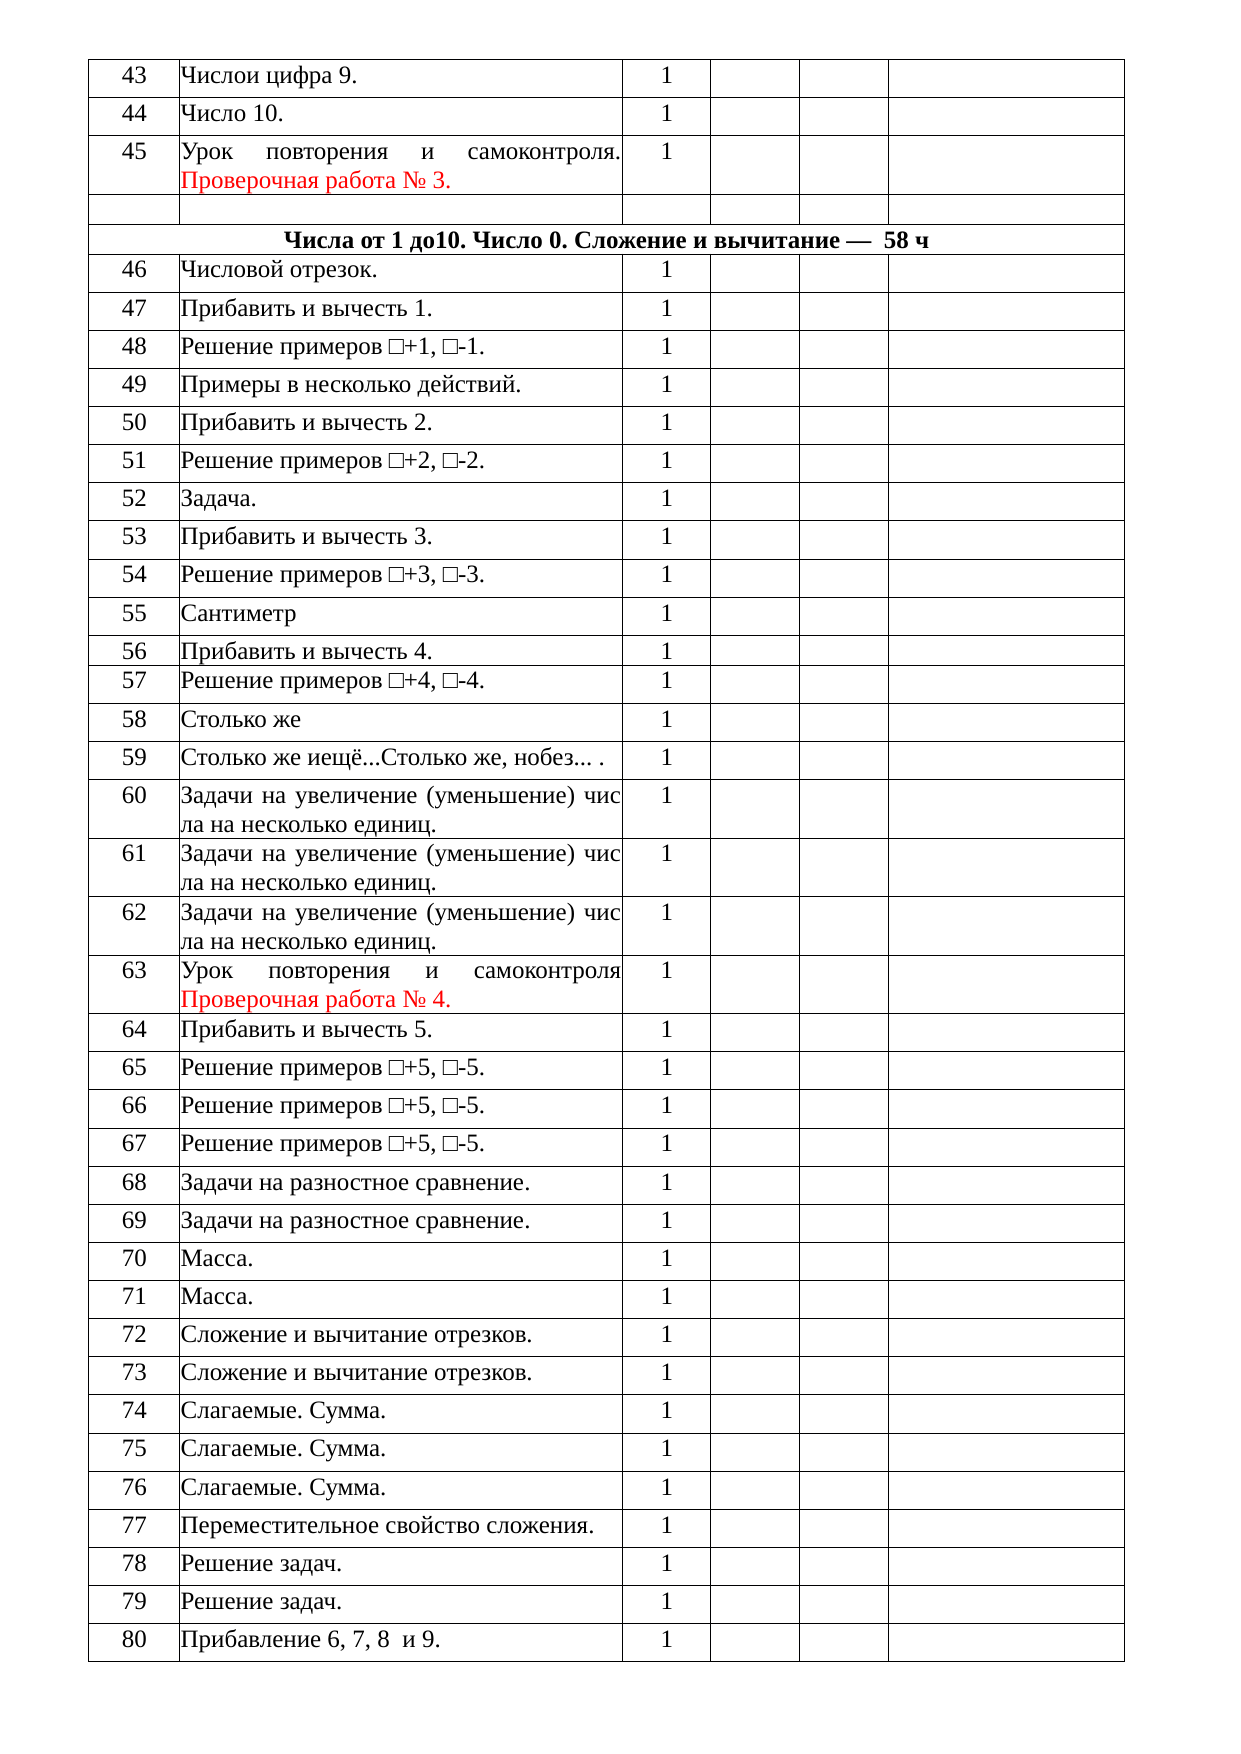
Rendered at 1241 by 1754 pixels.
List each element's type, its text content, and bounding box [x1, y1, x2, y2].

table_cell 49 [89, 369, 179, 406]
table_cell Числа от 1 до10. Число 0. Сложение и вычитание — 58 ч [89, 225, 1124, 253]
table_cell 1 [623, 1586, 710, 1623]
table_cell [800, 1052, 888, 1089]
table_cell [889, 369, 1124, 406]
table_cell [711, 445, 799, 482]
table_cell 70 [89, 1243, 179, 1280]
table_cell 1 [623, 1052, 710, 1089]
table_cell [889, 704, 1124, 741]
table_cell [889, 445, 1124, 482]
table_cell 1 [623, 445, 710, 482]
table_cell 67 [89, 1129, 179, 1166]
table_cell 1 [623, 98, 710, 135]
table_cell 1 [623, 839, 710, 896]
table_cell 79 [89, 1586, 179, 1623]
table_cell Число 10. [180, 98, 622, 135]
table_cell [800, 1395, 888, 1432]
table_cell 45 [89, 136, 179, 194]
table_cell [800, 1434, 888, 1471]
table_cell [800, 1472, 888, 1509]
table_cell Прибавить и вычесть 5. [180, 1014, 622, 1051]
table_cell [800, 483, 888, 520]
table_cell Урок повторения и самоконтроля Проверочная работа № 4. [180, 956, 622, 1013]
table_cell [800, 897, 888, 954]
table_cell [889, 1357, 1124, 1394]
table_cell 76 [89, 1472, 179, 1509]
table_cell 53 [89, 521, 179, 558]
table_cell 57 [89, 666, 179, 703]
table_cell [711, 60, 799, 97]
table_cell Решение примеров □+1, □-1. [180, 331, 622, 368]
table_cell [889, 407, 1124, 444]
table_cell [889, 666, 1124, 703]
table_cell [800, 1281, 888, 1318]
table_cell 1 [623, 1434, 710, 1471]
table_cell [711, 195, 799, 224]
table_cell [800, 839, 888, 896]
table_cell [889, 1319, 1124, 1356]
table_cell Решение примеров □+4, □-4. [180, 666, 622, 703]
table_cell [889, 60, 1124, 97]
table_cell 1 [623, 1319, 710, 1356]
table_cell 71 [89, 1281, 179, 1318]
table_cell [800, 1167, 888, 1204]
table_cell [800, 780, 888, 837]
table_cell [889, 98, 1124, 135]
table_cell 48 [89, 331, 179, 368]
table_cell [711, 666, 799, 703]
table_cell Сложение и вычитание отрезков. [180, 1319, 622, 1356]
table_cell [711, 1243, 799, 1280]
table_cell [711, 369, 799, 406]
table_cell [711, 1281, 799, 1318]
table_cell 50 [89, 407, 179, 444]
table_cell [711, 1434, 799, 1471]
table_cell [800, 1624, 888, 1661]
table_cell 1 [623, 293, 710, 330]
table_cell Переместительное свойство сложения. [180, 1510, 622, 1547]
table_cell [889, 331, 1124, 368]
table_cell Слагаемые. Сумма. [180, 1472, 622, 1509]
table_cell [711, 780, 799, 837]
table_cell [800, 704, 888, 741]
table_cell Задачи на увеличение (уменьшение) числа на несколько единиц. [180, 897, 622, 954]
table_cell 60 [89, 780, 179, 837]
table_cell [889, 1510, 1124, 1547]
table_cell [889, 1548, 1124, 1585]
table_cell [889, 1052, 1124, 1089]
table_cell [711, 560, 799, 597]
table_cell 1 [623, 521, 710, 558]
table_cell [889, 136, 1124, 194]
table_cell 1 [623, 60, 710, 97]
table_cell [889, 293, 1124, 330]
table_cell 1 [623, 1129, 710, 1166]
table_cell [889, 560, 1124, 597]
table_cell [800, 1014, 888, 1051]
table_cell [623, 195, 710, 224]
table_cell [889, 1472, 1124, 1509]
table_cell Задачи на увеличение (уменьшение) числа на несколько единиц. [180, 780, 622, 837]
table_cell [889, 1281, 1124, 1318]
table_cell [800, 560, 888, 597]
table_cell [711, 1052, 799, 1089]
table_cell 1 [623, 136, 710, 194]
table_cell [800, 636, 888, 664]
table_cell 1 [623, 1357, 710, 1394]
table_cell [889, 1586, 1124, 1623]
table_cell 54 [89, 560, 179, 597]
table_cell Прибавить и вычесть 4. [180, 636, 622, 664]
table_cell [889, 483, 1124, 520]
table_cell 1 [623, 1510, 710, 1547]
table_cell 1 [623, 1624, 710, 1661]
table_cell 1 [623, 598, 710, 635]
table_cell Прибавить и вычесть 2. [180, 407, 622, 444]
table_cell [800, 293, 888, 330]
table_cell [889, 1434, 1124, 1471]
table_cell [889, 1243, 1124, 1280]
table_cell Масса. [180, 1243, 622, 1280]
table_cell [889, 742, 1124, 779]
table_cell [800, 1548, 888, 1585]
table_cell [711, 293, 799, 330]
table_cell Прибавление 6, 7, 8 и 9. [180, 1624, 622, 1661]
table_cell 1 [623, 666, 710, 703]
table_cell [180, 195, 622, 224]
table_cell 44 [89, 98, 179, 135]
table_cell Решение примеров □+3, □-3. [180, 560, 622, 597]
table_cell 56 [89, 636, 179, 664]
table_cell Слагаемые. Сумма. [180, 1395, 622, 1432]
table_cell [889, 1624, 1124, 1661]
table_cell 77 [89, 1510, 179, 1547]
table_cell 46 [89, 255, 179, 292]
table_cell [711, 1014, 799, 1051]
table_cell [800, 1205, 888, 1242]
table_cell [711, 255, 799, 292]
table_cell 1 [623, 742, 710, 779]
table_cell 1 [623, 956, 710, 1013]
table_cell 43 [89, 60, 179, 97]
table_cell 1 [623, 1395, 710, 1432]
table_cell 51 [89, 445, 179, 482]
table_cell Задачи на увеличение (уменьшение) числа на несколько единиц. [180, 839, 622, 896]
table_cell [711, 704, 799, 741]
table_cell 62 [89, 897, 179, 954]
table_cell [889, 195, 1124, 224]
table_cell [800, 1510, 888, 1547]
table_cell [711, 1205, 799, 1242]
table_cell 1 [623, 897, 710, 954]
table_cell 1 [623, 636, 710, 664]
table_cell 73 [89, 1357, 179, 1394]
table_cell Решение примеров □+5, □-5. [180, 1129, 622, 1166]
table_cell [711, 1548, 799, 1585]
table_cell Сложение и вычитание отрезков. [180, 1357, 622, 1394]
table_cell [800, 331, 888, 368]
table_cell 1 [623, 780, 710, 837]
table_cell 63 [89, 956, 179, 1013]
table_cell [711, 1129, 799, 1166]
table_cell Решение примеров □+5, □-5. [180, 1052, 622, 1089]
table_cell [800, 195, 888, 224]
table_cell Столько же [180, 704, 622, 741]
table_cell [711, 1319, 799, 1356]
table_cell [800, 598, 888, 635]
table_cell 1 [623, 1243, 710, 1280]
table_cell Урок повторения и самоконтроля. Проверочная работа № 3. [180, 136, 622, 194]
table_cell [800, 1357, 888, 1394]
table_cell [889, 598, 1124, 635]
table_cell 58 [89, 704, 179, 741]
table_cell [889, 1129, 1124, 1166]
table_cell [711, 956, 799, 1013]
table_cell [800, 521, 888, 558]
table_cell [889, 1205, 1124, 1242]
table_cell [711, 742, 799, 779]
table_cell 52 [89, 483, 179, 520]
table_cell 1 [623, 1014, 710, 1051]
table_cell [800, 666, 888, 703]
table_cell 80 [89, 1624, 179, 1661]
table_cell [800, 1129, 888, 1166]
table_cell Примеры в несколько действий. [180, 369, 622, 406]
table_cell Задачи на разностное сравнение. [180, 1167, 622, 1204]
table_cell 74 [89, 1395, 179, 1432]
table_cell 72 [89, 1319, 179, 1356]
table_cell Прибавить и вычесть 3. [180, 521, 622, 558]
table_cell [800, 136, 888, 194]
table_cell [711, 897, 799, 954]
table_cell 61 [89, 839, 179, 896]
table_cell [889, 839, 1124, 896]
table_cell [711, 598, 799, 635]
table_cell [711, 1090, 799, 1127]
table_cell [711, 1624, 799, 1661]
table_cell Масса. [180, 1281, 622, 1318]
table_cell Прибавить и вычесть 1. [180, 293, 622, 330]
table_cell [889, 956, 1124, 1013]
table_cell 1 [623, 369, 710, 406]
table_cell [800, 1243, 888, 1280]
table_cell 55 [89, 598, 179, 635]
table_cell [800, 1319, 888, 1356]
table_cell 1 [623, 331, 710, 368]
table_cell 1 [623, 1090, 710, 1127]
table_cell Сантиметр [180, 598, 622, 635]
table_cell 1 [623, 483, 710, 520]
table_cell [711, 1395, 799, 1432]
table_cell 69 [89, 1205, 179, 1242]
table_cell [800, 1586, 888, 1623]
table_cell Задача. [180, 483, 622, 520]
table_cell Числовой отрезок. [180, 255, 622, 292]
table_cell [800, 956, 888, 1013]
table_cell 1 [623, 1548, 710, 1585]
table_cell 1 [623, 255, 710, 292]
table_cell Слагаемые. Сумма. [180, 1434, 622, 1471]
table_cell [800, 60, 888, 97]
table_cell 66 [89, 1090, 179, 1127]
table_cell [889, 1395, 1124, 1432]
table_cell [89, 195, 179, 224]
table_cell [711, 331, 799, 368]
table_cell 1 [623, 407, 710, 444]
table_cell [889, 1090, 1124, 1127]
table_cell [889, 1014, 1124, 1051]
table_cell [889, 255, 1124, 292]
table_cell [711, 1510, 799, 1547]
table_cell [711, 136, 799, 194]
table_cell Решение примеров □+5, □-5. [180, 1090, 622, 1127]
table_cell [800, 407, 888, 444]
table_cell [711, 636, 799, 664]
table_cell [800, 98, 888, 135]
table_cell [711, 521, 799, 558]
table_cell 65 [89, 1052, 179, 1089]
table_cell Решение примеров □+2, □-2. [180, 445, 622, 482]
table_cell [889, 636, 1124, 664]
table_cell [889, 1167, 1124, 1204]
table_cell 78 [89, 1548, 179, 1585]
table_cell [711, 407, 799, 444]
table_cell 47 [89, 293, 179, 330]
table_cell 1 [623, 704, 710, 741]
table_cell [800, 255, 888, 292]
table_cell Числои цифра 9. [180, 60, 622, 97]
table_cell 1 [623, 1205, 710, 1242]
table_cell Решение задач. [180, 1548, 622, 1585]
table_cell [711, 1586, 799, 1623]
table_cell 1 [623, 1281, 710, 1318]
table_cell 1 [623, 1167, 710, 1204]
table_cell [711, 1167, 799, 1204]
table_cell 64 [89, 1014, 179, 1051]
table_cell [800, 369, 888, 406]
table_cell [711, 98, 799, 135]
table_cell 68 [89, 1167, 179, 1204]
table_cell [711, 483, 799, 520]
table_cell Столько же иещё...Столько же, нобез... . [180, 742, 622, 779]
table_cell 1 [623, 560, 710, 597]
table_cell [800, 1090, 888, 1127]
table_cell 1 [623, 1472, 710, 1509]
table_cell 75 [89, 1434, 179, 1471]
table_cell [889, 780, 1124, 837]
table_cell [800, 742, 888, 779]
table_cell [889, 897, 1124, 954]
table_cell 59 [89, 742, 179, 779]
table_cell [711, 1472, 799, 1509]
table_cell [711, 839, 799, 896]
table_cell [711, 1357, 799, 1394]
table_cell Задачи на разностное сравнение. [180, 1205, 622, 1242]
table_cell [889, 521, 1124, 558]
table_cell [800, 445, 888, 482]
table_cell Решение задач. [180, 1586, 622, 1623]
